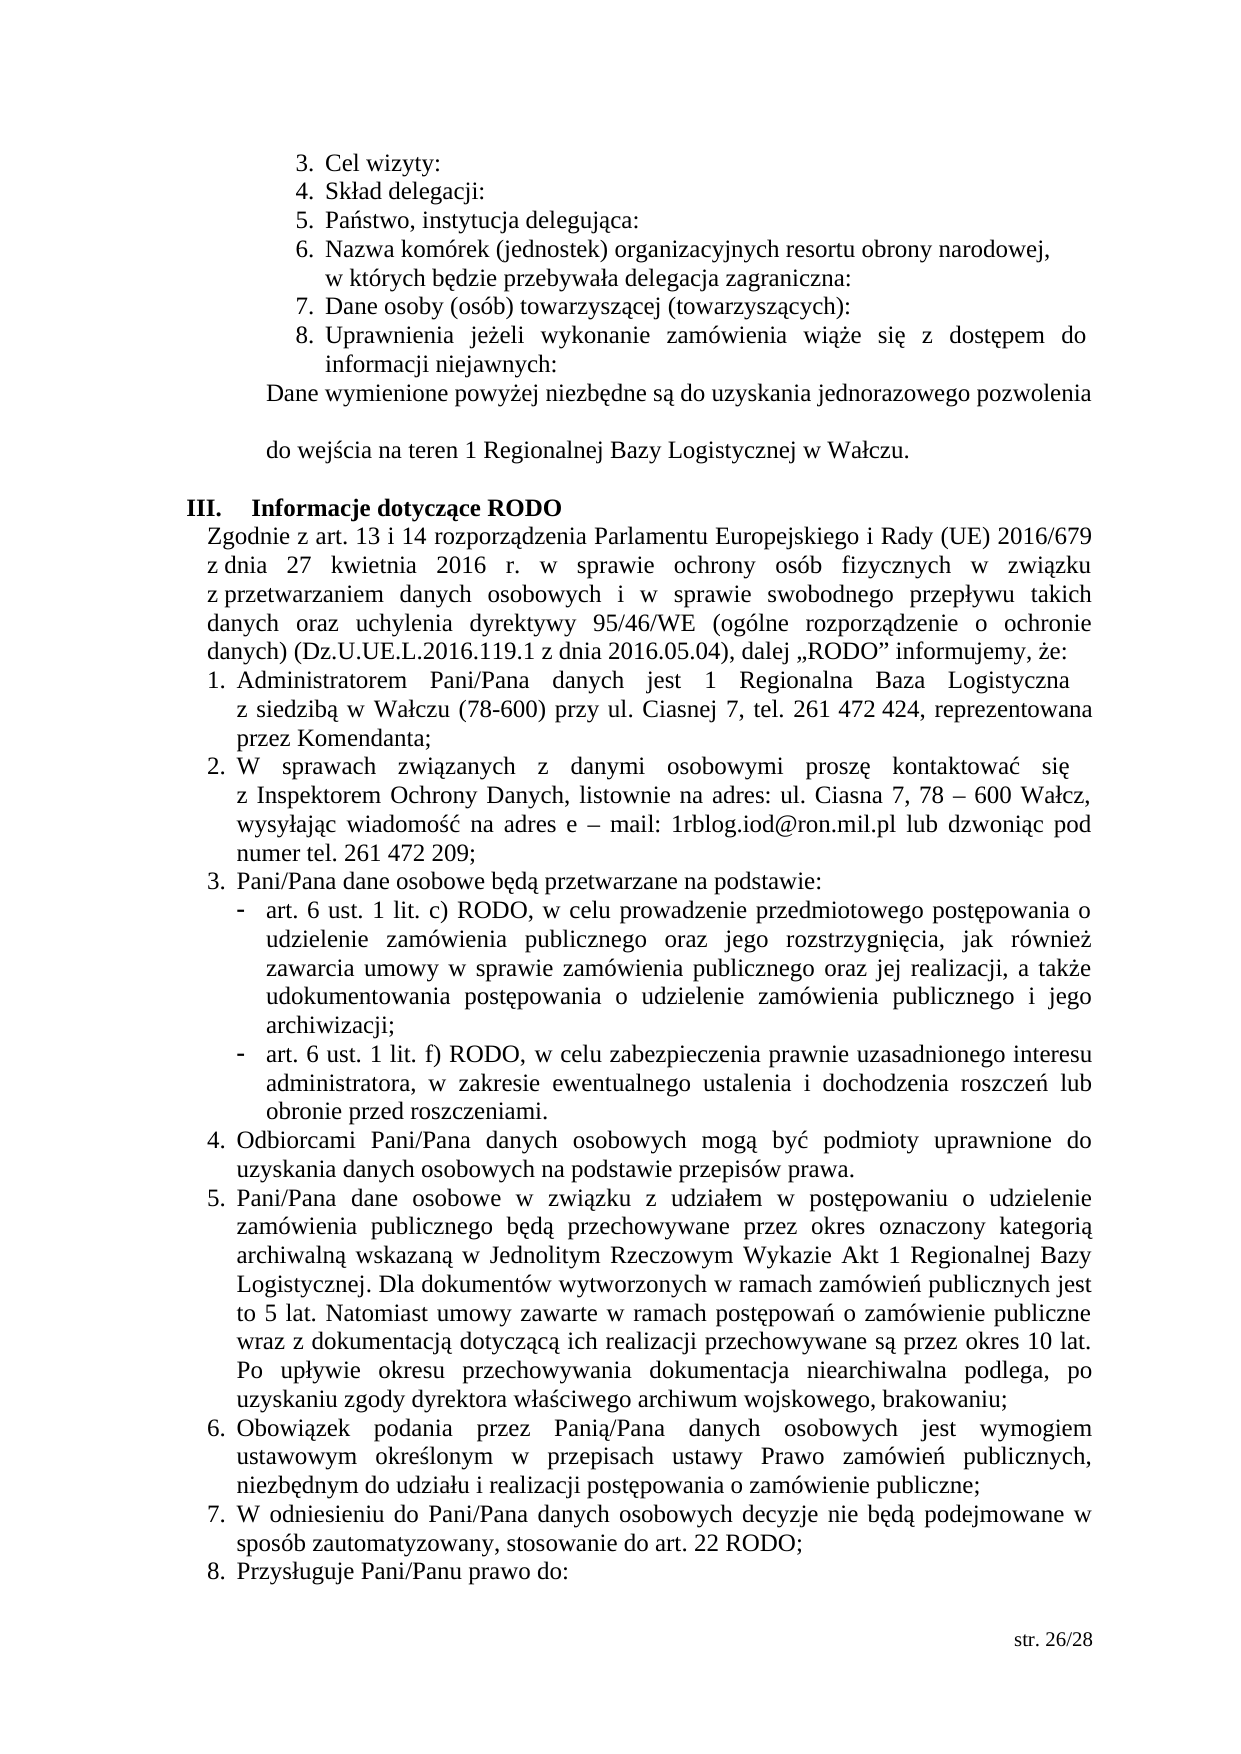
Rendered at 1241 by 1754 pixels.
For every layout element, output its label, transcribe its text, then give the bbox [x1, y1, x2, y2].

list Informacje dotyczące RODO [222, 493, 1137, 521]
list Uprawnienia jeżeli wykonanie zamówienia wiąże się z dostępem do informacji niejawnych: [295, 320, 1087, 378]
list Administratorem Pani/Pana danych jest 1 Regionalna Baza Logistyczna z siedzibą w Wałczu (78-600) przy ul. Ciasnej 7, tel. 261 472 424, reprezentowana przez Komendanta; [207, 665, 1092, 751]
list art. 6 ust. 1 lit. f) RODO, w celu zabezpieczenia prawnie uzasadnionego interesu administratora, w zakresie ewentualnego ustalenia i dochodzenia roszczeń lub obronie przed roszczeniami. [236, 1039, 1092, 1125]
list Obowiązek podania przez Panią/Pana danych osobowych jest wymogiem ustawowym określonym w przepisach ustawy Prawo zamówień publicznych, niezbędnym do udziału i realizacji postępowania o zamówienie publiczne; [207, 1413, 1092, 1499]
list Dane osoby (osób) towarzyszącej (towarzyszących): [295, 291, 1087, 320]
list Pani/Pana dane osobowe będą przetwarzane na podstawie: [207, 866, 1092, 895]
text Dane wymienione powyżej niezbędne są do uzyskania jednorazowego pozwolenia do wejścia na teren 1 Regionalnej Bazy Logistycznej w Wałczu. [251, 378, 1092, 464]
list Skład delegacji: [295, 176, 1087, 205]
list Cel wizyty: [295, 148, 1087, 176]
list W odniesieniu do Pani/Pana danych osobowych decyzje nie będą podejmowane w sposób zautomatyzowany, stosowanie do art. 22 RODO; [207, 1499, 1092, 1556]
list W sprawach związanych z danymi osobowymi proszę kontaktować się z Inspektorem Ochrony Danych, listownie na adres: ul. Ciasna 7, 78 – 600 Wałcz, wysyłając wiadomość na adres e – mail: 1rblog.iod@ron.mil.pl lub dzwoniąc pod numer tel. 261 472 209; [207, 751, 1092, 866]
list art. 6 ust. 1 lit. c) RODO, w celu prowadzenie przedmiotowego postępowania o udzielenie zamówienia publicznego oraz jego rozstrzygnięcia, jak również zawarcia umowy w sprawie zamówienia publicznego oraz jej realizacji, a także udokumentowania postępowania o udzielenie zamówienia publicznego i jego archiwizacji; [236, 895, 1092, 1039]
text Zgodnie z art. 13 i 14 rozporządzenia Parlamentu Europejskiego i Rady (UE) 2016/679 z dnia 27 kwietnia 2016 r. w sprawie ochrony osób fizycznych w związku z przetwarzaniem danych osobowych i w sprawie swobodnego przepływu takich danych oraz uchylenia dyrektywy 95/46/WE (ogólne rozporządzenie o ochronie danych) (Dz.U.UE.L.2016.119.1 z dnia 2016.05.04), dalej „RODO” informujemy, że: [207, 521, 1092, 665]
list Nazwa komórek (jednostek) organizacyjnych resortu obrony narodowej, w których będzie przebywała delegacja zagraniczna: [295, 234, 1087, 291]
list Pani/Pana dane osobowe w związku z udziałem w postępowaniu o udzielenie zamówienia publicznego będą przechowywane przez okres oznaczony kategorią archiwalną wskazaną w Jednolitym Rzeczowym Wykazie Akt 1 Regionalnej Bazy Logistycznej. Dla dokumentów wytworzonych w ramach zamówień publicznych jest to 5 lat. Natomiast umowy zawarte w ramach postępowań o zamówienie publiczne wraz z dokumentacją dotyczącą ich realizacji przechowywane są przez okres 10 lat. Po upływie okresu przechowywania dokumentacja niearchiwalna podlega, po uzyskaniu zgody dyrektora właściwego archiwum wojskowego, brakowaniu; [207, 1183, 1092, 1413]
list Odbiorcami Pani/Pana danych osobowych mogą być podmioty uprawnione do uzyskania danych osobowych na podstawie przepisów prawa. [207, 1125, 1092, 1183]
list Przysługuje Pani/Panu prawo do: [207, 1556, 1092, 1585]
list Państwo, instytucja delegująca: [295, 205, 1087, 234]
